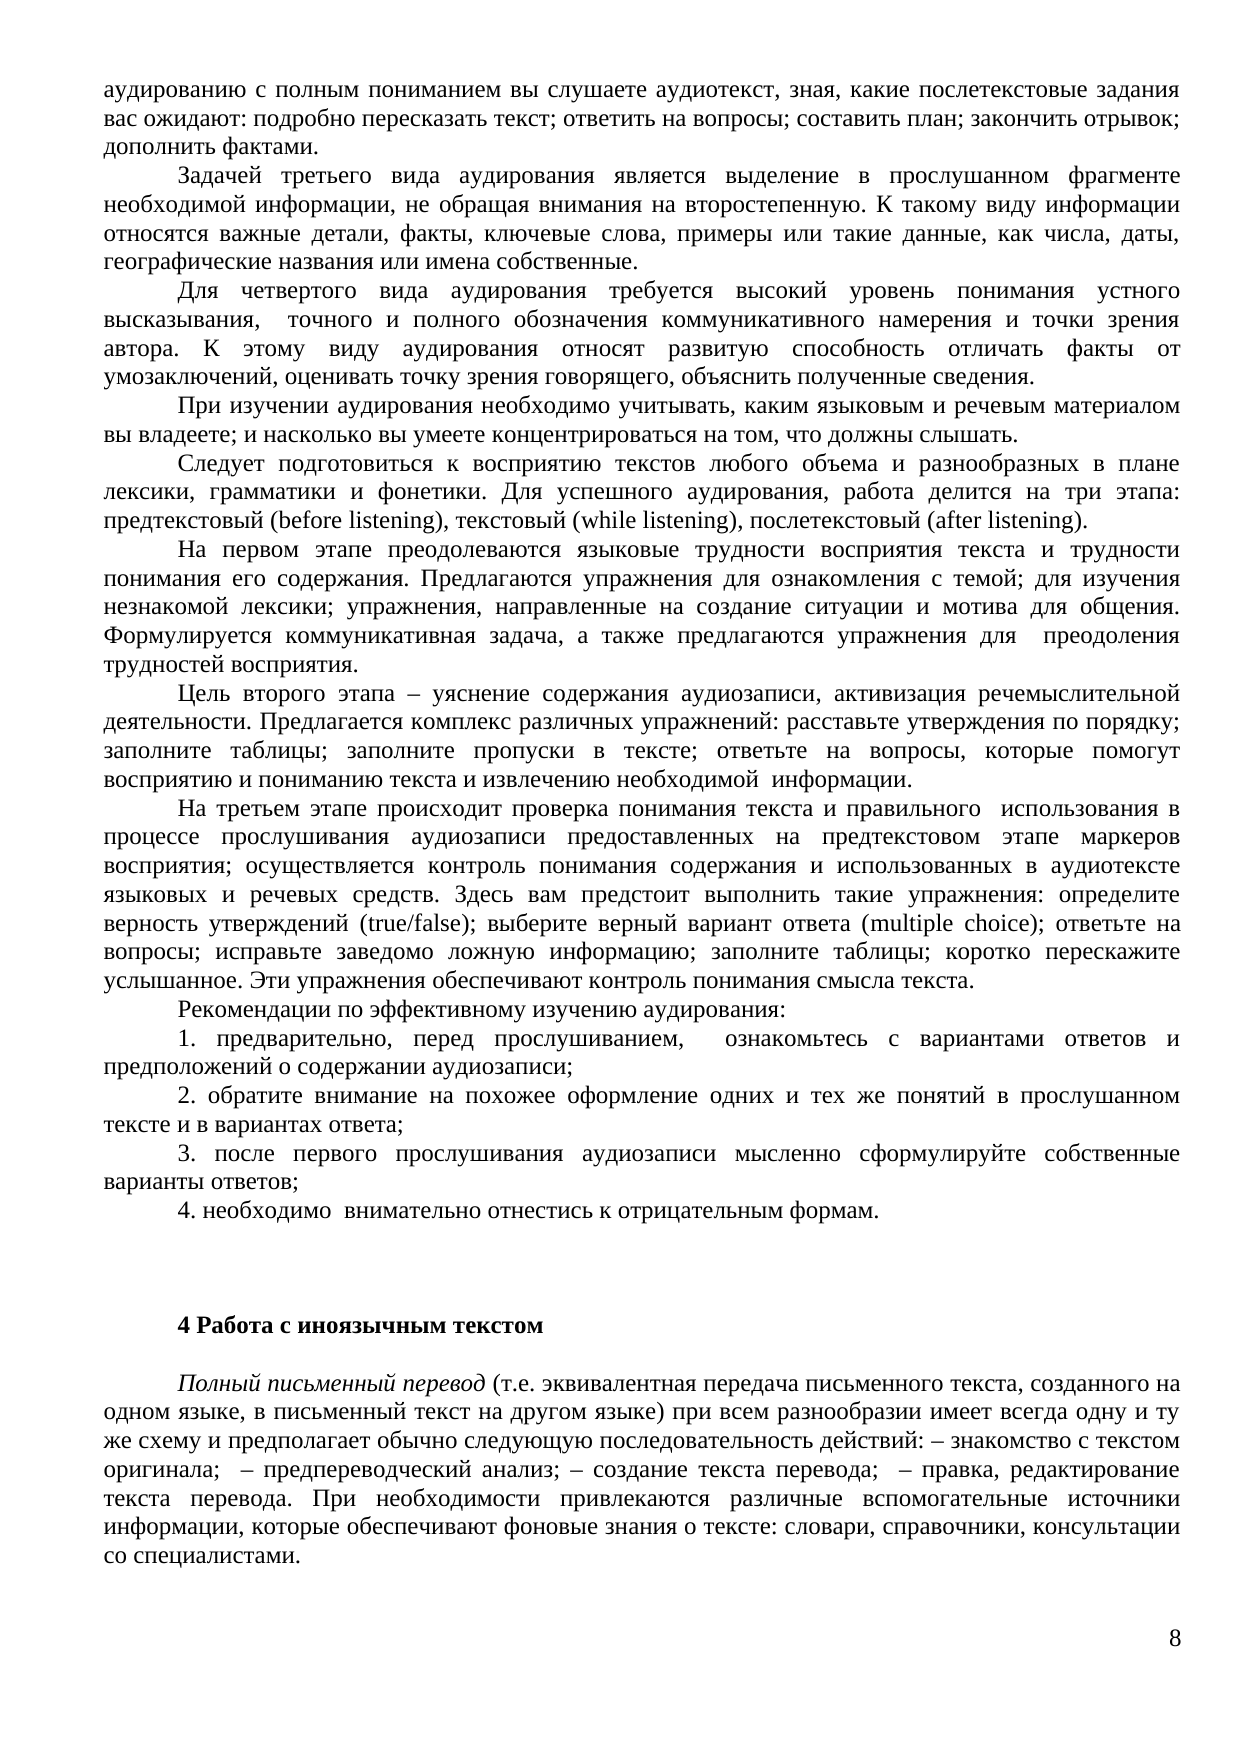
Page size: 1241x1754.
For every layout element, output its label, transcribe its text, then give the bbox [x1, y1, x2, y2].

text При изучении аудирования необходимо учитывать, каким языковым и речевым материалом вы владеете; и насколько вы умеете концентрироваться на том, что должны слышать. [103, 390, 1181, 448]
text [103, 74, 1181, 160]
text 2. обратите внимание на похожее оформление одних и тех же понятий в прослушанном тексте и в вариантах ответа; [103, 1080, 1181, 1138]
text На третьем этапе происходит проверка понимания текста и правильного использования в процессе прослушивания аудиозаписи предоставленных на предтекстовом этапе маркеров восприятия; осуществляется контроль понимания содержания и использованных в аудиотексте языковых и речевых средств. Здесь вам предстоит выполнить такие упражнения: определите верность утверждений (true/false); выберите верный вариант ответа (multiple choice); ответьте на вопросы; исправьте заведомо ложную информацию; заполните таблицы; коротко перескажите услышанное. Эти упражнения обеспечивают контроль понимания смысла текста. [103, 793, 1181, 994]
text Следует подготовиться к восприятию текстов любого объема и разнообразных в плане лексики, грамматики и фонетики. Для успешного аудирования, работа делится на три этапа: предтекстовый (before listening), текстовый (while listening), послетекстовый (after listening). [103, 448, 1181, 534]
text 1. предварительно, перед прослушиванием, ознакомьтесь с вариантами ответов и предположений о содержании аудиозаписи; [103, 1023, 1181, 1080]
text На первом этапе преодолеваются языковые трудности восприятия текста и трудности понимания его содержания. Предлагаются упражнения для ознакомления с темой; для изучения незнакомой лексики; упражнения, направленные на создание ситуации и мотива для общения. Формулируется коммуникативная задача, а также предлагаются упражнения для преодоления трудностей восприятия. [103, 534, 1181, 678]
text Рекомендации по эффективному изучению аудирования: [103, 994, 1181, 1023]
text 3. после первого прослушивания аудиозаписи мысленно сформулируйте собственные варианты ответов; [103, 1138, 1181, 1195]
text 4 Работа с иноязычным текстом [103, 1310, 1181, 1339]
text Задачей третьего вида аудирования является выделение в прослушанном фрагменте необходимой информации, не обращая внимания на второстепенную. К такому виду информации относятся важные детали, факты, ключевые слова, примеры или такие данные, как числа, даты, географические названия или имена собственные. [103, 160, 1181, 275]
text Для четвертого вида аудирования требуется высокий уровень понимания устного высказывания, точного и полного обозначения коммуникативного намерения и точки зрения автора. К этому виду аудирования относят развитую способность отличать факты от умозаключений, оценивать точку зрения говорящего, объяснить полученные сведения. [103, 275, 1181, 390]
text Полный письменный перевод (т.е. эквивалентная передача письменного текста, созданного на одном языке, в письменный текст на другом языке) при всем разнообразии имеет всегда одну и ту же схему и предполагает обычно следующую последовательность действий: – знакомство с текстом оригинала; – предпереводческий анализ; – создание текста перевода; – правка, редактирование текста перевода. При необходимости привлекаются различные вспомогательные источники информации, которые обеспечивают фоновые знания о тексте: словари, справочники, консультации со специалистами. [103, 1368, 1181, 1569]
text Цель второго этапа – уяснение содержания аудиозаписи, активизация речемыслительной деятельности. Предлагается комплекс различных упражнений: расставьте утверждения по порядку; заполните таблицы; заполните пропуски в тексте; ответьте на вопросы, которые помогут восприятию и пониманию текста и извлечению необходимой информации. [103, 678, 1181, 793]
text 4. необходимо внимательно отнестись к отрицательным формам. [103, 1195, 1181, 1224]
